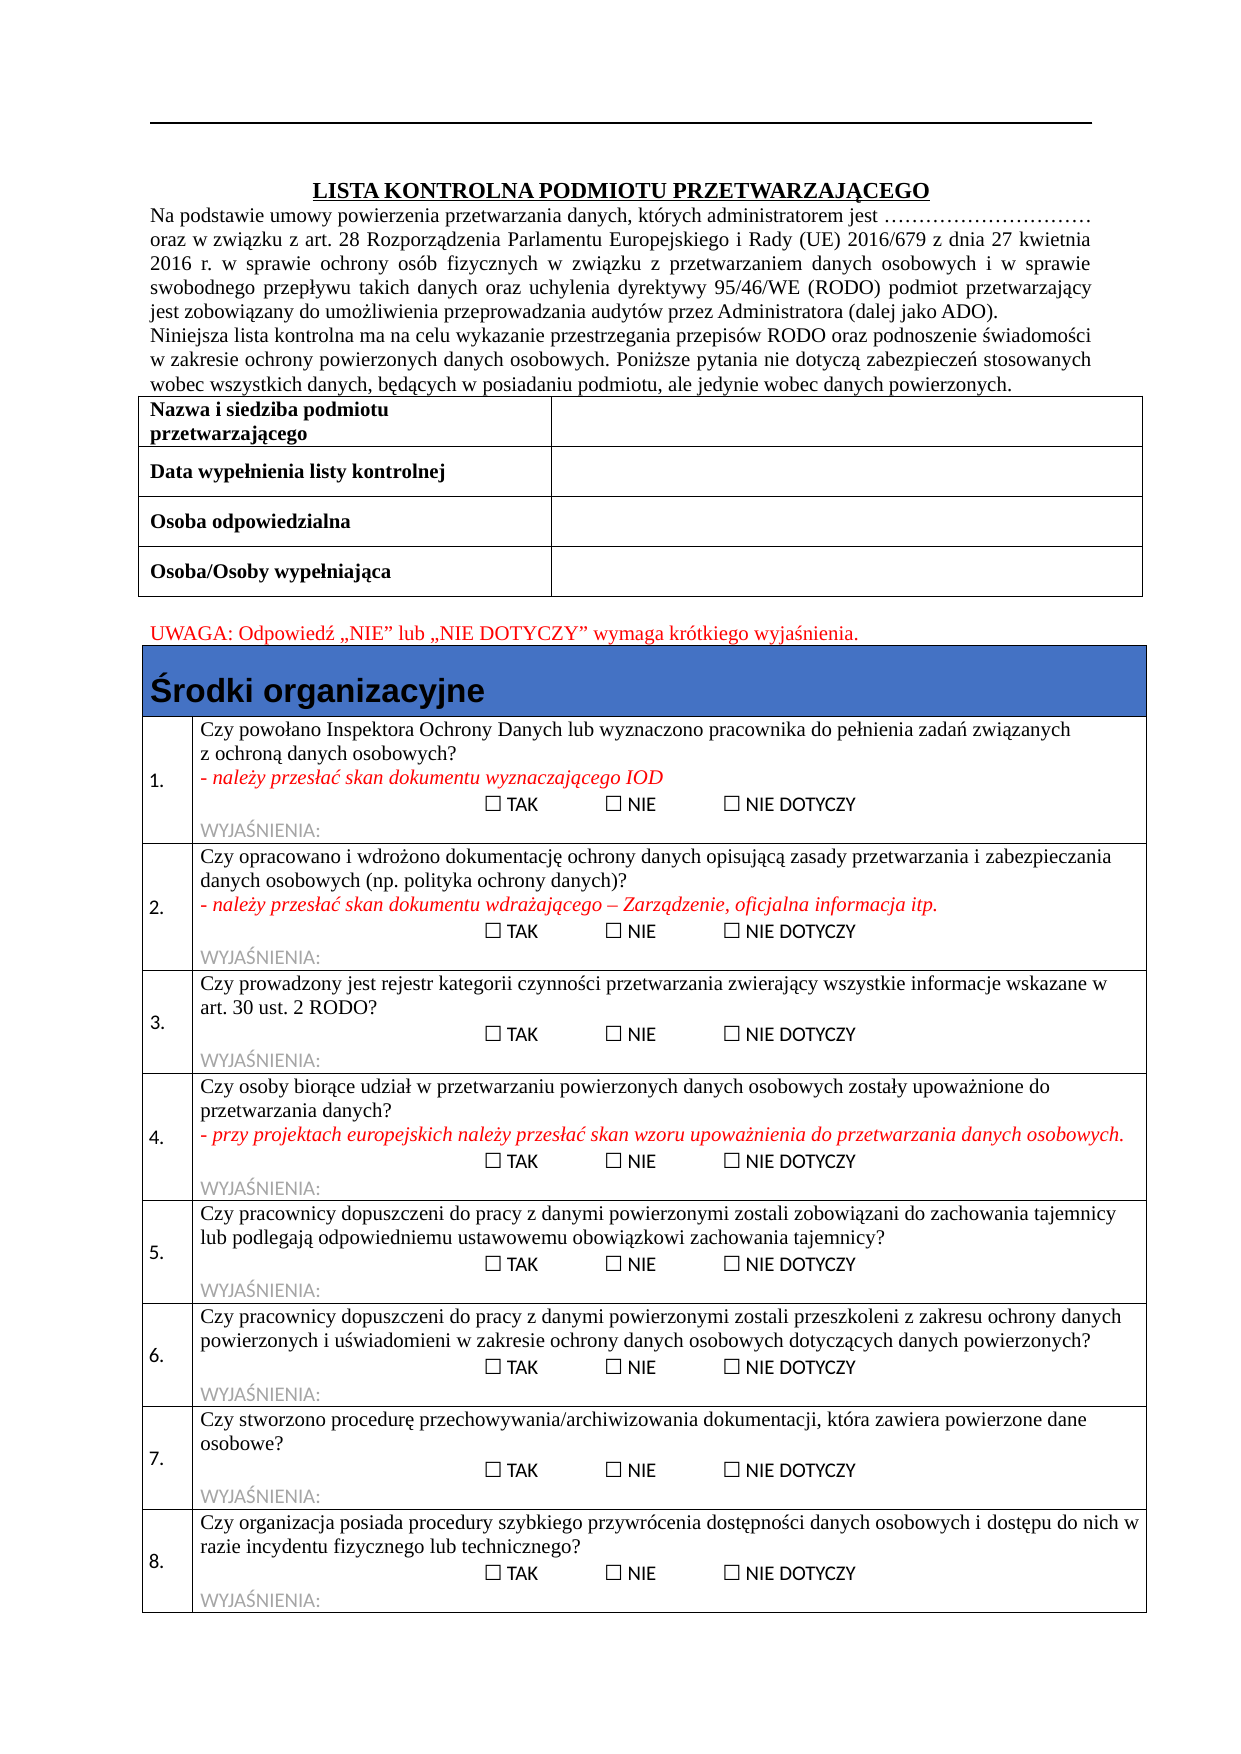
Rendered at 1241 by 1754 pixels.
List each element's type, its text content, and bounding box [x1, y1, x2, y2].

table_cell Czy stworzono procedurę przechowywania/archiwizowania dokumentacji, która zawiera powierzone dane osobowe? ☐ TAK ☐ NIE ☐ NIE DOTYCZY WYJAŚNIENIA: [193, 1407, 1146, 1509]
table_cell [143, 844, 192, 970]
table_header Środki organizacyjne [143, 646, 1146, 716]
table_cell [143, 717, 192, 843]
table_cell [143, 1510, 192, 1612]
table_cell Czy organizacja posiada procedury szybkiego przywrócenia dostępności danych osobowych i dostępu do nich w razie incydentu fizycznego lub technicznego? ☐ TAK ☐ NIE ☐ NIE DOTYCZY WYJAŚNIENIA: [193, 1510, 1146, 1612]
text Na podstawie umowy powierzenia przetwarzania danych, których administratorem jest ………………………… oraz w związku z art. 28 Rozporządzenia Parlamentu Europejskiego i Rady (UE) 2016/679 z dnia 27 kwietnia 2016 r. w sprawie ochrony osób fizycznych w związku z przetwarzaniem danych osobowych i w sprawie swobodnego przepływu takich danych oraz uchylenia dyrektywy 95/46/WE (RODO) podmiot przetwarzający jest zobowiązany do umożliwienia przeprowadzania audytów przez Administratora (dalej jako ADO). [150, 203, 1092, 323]
table_cell Czy osoby biorące udział w przetwarzaniu powierzonych danych osobowych zostały upoważnione do przetwarzania danych? - przy projektach europejskich należy przesłać skan wzoru upoważnienia do przetwarzania danych osobowych. ☐ TAK ☐ NIE ☐ NIE DOTYCZY WYJAŚNIENIA: [193, 1074, 1146, 1200]
table_cell Osoba odpowiedzialna [139, 497, 551, 546]
table_cell [143, 1074, 192, 1200]
table_cell Czy powołano Inspektora Ochrony Danych lub wyznaczono pracownika do pełnienia zadań związanych z ochroną danych osobowych? - należy przesłać skan dokumentu wyznaczającego IOD ☐ TAK ☐ NIE ☐ NIE DOTYCZY WYJAŚNIENIA: [193, 717, 1146, 843]
table_cell Czy opracowano i wdrożono dokumentację ochrony danych opisującą zasady przetwarzania i zabezpieczania danych osobowych (np. polityka ochrony danych)? - należy przesłać skan dokumentu wdrażającego – Zarządzenie, oficjalna informacja itp. ☐ TAK ☐ NIE ☐ NIE DOTYCZY WYJAŚNIENIA: [193, 844, 1146, 970]
table_cell Czy pracownicy dopuszczeni do pracy z danymi powierzonymi zostali przeszkoleni z zakresu ochrony danych powierzonych i uświadomieni w zakresie ochrony danych osobowych dotyczących danych powierzonych? ☐ TAK ☐ NIE ☐ NIE DOTYCZY WYJAŚNIENIA: [193, 1304, 1146, 1406]
table_cell Data wypełnienia listy kontrolnej [139, 447, 551, 496]
table_cell Czy prowadzony jest rejestr kategorii czynności przetwarzania zwierający wszystkie informacje wskazane w art. 30 ust. 2 RODO? ☐ TAK ☐ NIE ☐ NIE DOTYCZY WYJAŚNIENIA: [193, 971, 1146, 1073]
table_header Nazwa i siedziba podmiotu przetwarzającego [139, 397, 551, 446]
table_cell [143, 1201, 192, 1303]
text Lista kontrolna podmiotu przetwarzającego [150, 177, 1092, 203]
table_cell [143, 1304, 192, 1406]
text Niniejsza lista kontrolna ma na celu wykazanie przestrzegania przepisów RODO oraz podnoszenie świadomości w zakresie ochrony powierzonych danych osobowych. Poniższe pytania nie dotyczą zabezpieczeń stosowanych wobec wszystkich danych, będących w posiadaniu podmiotu, ale jedynie wobec danych powierzonych. [150, 323, 1092, 396]
table_cell Czy pracownicy dopuszczeni do pracy z danymi powierzonymi zostali zobowiązani do zachowania tajemnicy lub podlegają odpowiedniemu ustawowemu obowiązkowi zachowania tajemnicy? ☐ TAK ☐ NIE ☐ NIE DOTYCZY WYJAŚNIENIA: [193, 1201, 1146, 1303]
table_cell [143, 971, 192, 1073]
table_cell [143, 1407, 192, 1509]
table_cell [552, 547, 1142, 596]
table_cell Osoba/Osoby wypełniająca [139, 547, 551, 596]
table_cell [552, 447, 1142, 496]
table_header [552, 397, 1142, 446]
text UWAGA: Odpowiedź „Nie” lub „nie dotyczy” wymaga krótkiego wyjaśnienia. [150, 621, 1092, 645]
table_cell [552, 497, 1142, 546]
